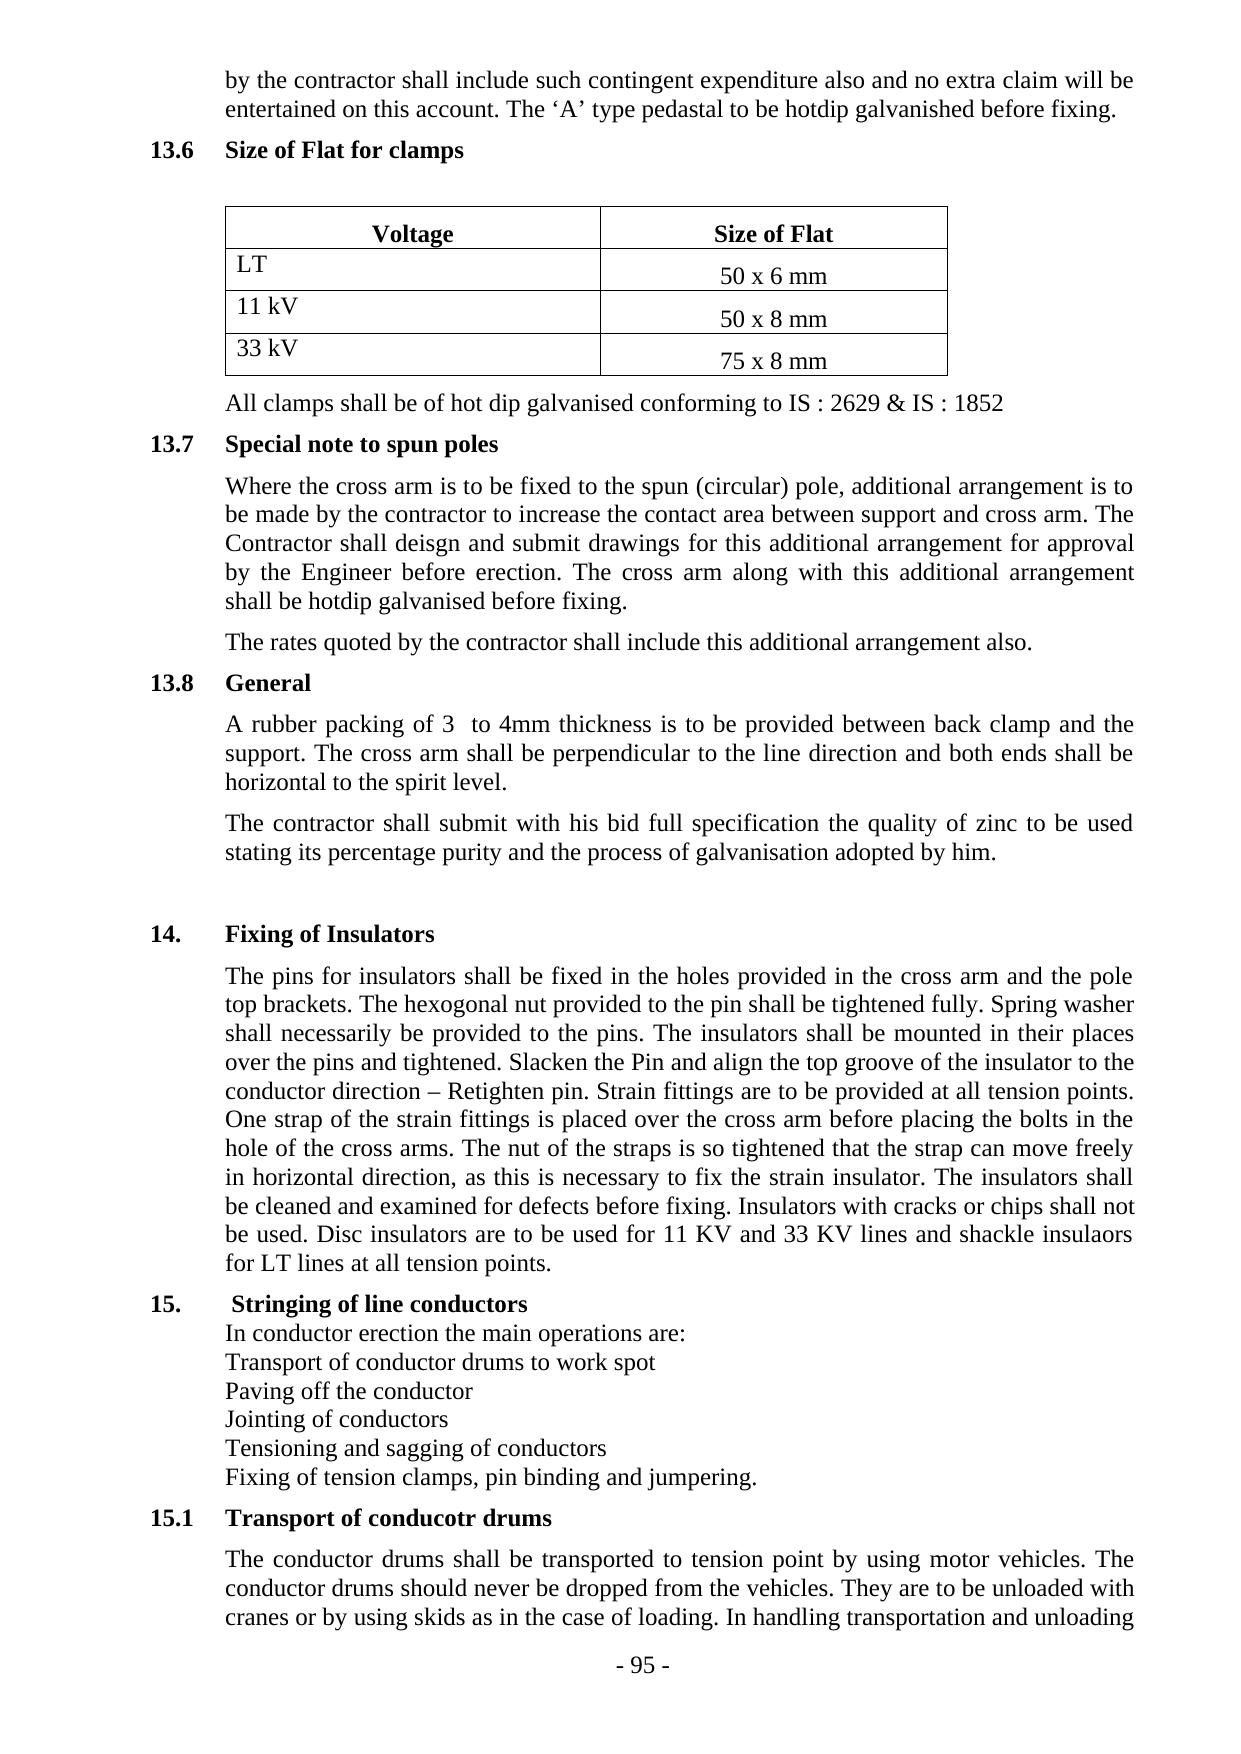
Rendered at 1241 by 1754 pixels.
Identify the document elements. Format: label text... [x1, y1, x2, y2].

text A rubber packing of 3 to 4mm thickness is to be provided between back clamp and the support. The cross arm shall be perpendicular to the line direction and both ends shall be horizontal to the spirit level. [225, 709, 1135, 796]
text Fixing of tension clamps, pin binding and jumpering. [150, 1462, 1135, 1491]
text Transport of conductor drums to work spot [150, 1347, 1135, 1376]
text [225, 1544, 1135, 1631]
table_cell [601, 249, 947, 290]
text Jointing of conductors [150, 1404, 1135, 1433]
text Tensioning and sagging of conductors [150, 1433, 1135, 1462]
text 13.6 Size of Flat for clamps [150, 136, 1135, 164]
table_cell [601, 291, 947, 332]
text The pins for insulators shall be fixed in the holes provided in the cross arm and the pole top brackets. The hexogonal nut provided to the pin shall be tightened fully. Spring washer shall necessarily be provided to the pins. The insulators shall be mounted in their places over the pins and tightened. Slacken the Pin and align the top groove of the insulator to the conductor direction – Retighten pin. Strain fittings are to be provided at all tension points. One strap of the strain fittings is placed over the cross arm before placing the bolts in the hole of the cross arms. The nut of the straps is so tightened that the strap can move freely in horizontal direction, as this is necessary to fix the strain insulator. The insulators shall be cleaned and examined for defects before fixing. Insulators with cracks or chips shall not be used. Disc insulators are to be used for 11 KV and 33 KV lines and shackle insulaors for LT lines at all tension points. [225, 961, 1135, 1277]
text 13.8 General [150, 668, 1135, 697]
text Paving off the conductor [150, 1376, 1135, 1404]
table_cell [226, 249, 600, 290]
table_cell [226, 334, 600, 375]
text 14. Fixing of Insulators [150, 919, 1135, 948]
text 13.7 Special note to spun poles [150, 429, 1135, 458]
text In conductor erection the main operations are: [225, 1318, 1135, 1347]
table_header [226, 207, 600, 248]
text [225, 66, 1135, 123]
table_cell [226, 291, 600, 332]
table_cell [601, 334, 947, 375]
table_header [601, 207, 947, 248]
text All clamps shall be of hot dip galvanised conforming to IS : 2629 & IS : 1852 [225, 388, 1135, 417]
text The rates quoted by the contractor shall include this additional arrangement also. [225, 627, 1135, 656]
text 15.1 Transport of conducotr drums [150, 1503, 1135, 1532]
text 15. Stringing of line conductors [150, 1289, 1135, 1318]
text The contractor shall submit with his bid full specification the quality of zinc to be used stating its percentage purity and the process of galvanisation adopted by him. [225, 808, 1135, 866]
text Where the cross arm is to be fixed to the spun (circular) pole, additional arrangement is to be made by the contractor to increase the contact area between support and cross arm. The Contractor shall deisgn and submit drawings for this additional arrangement for approval by the Engineer before erection. The cross arm along with this additional arrangement shall be hotdip galvanised before fixing. [225, 471, 1135, 614]
